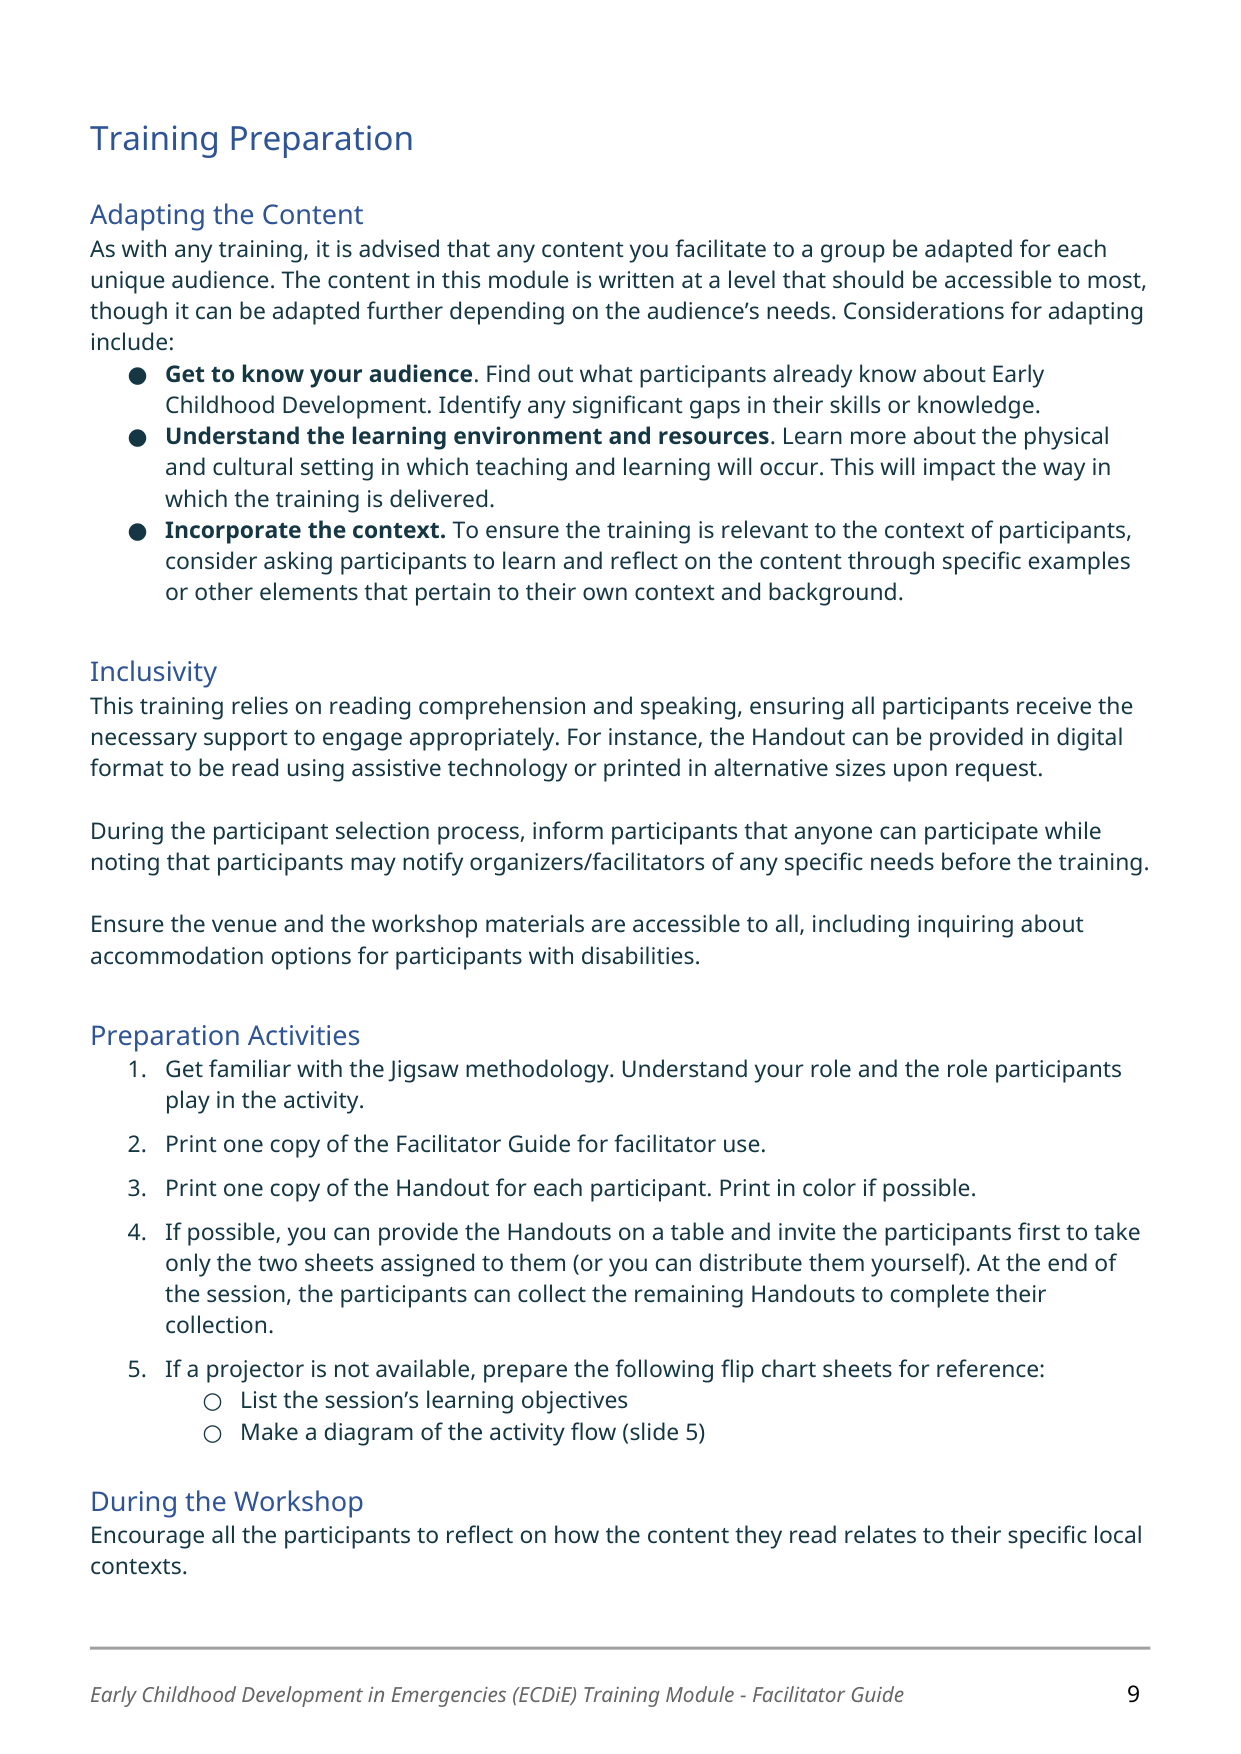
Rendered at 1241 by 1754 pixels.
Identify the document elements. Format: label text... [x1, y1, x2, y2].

list Print one copy of the Handout for each participant. Print in color if possible. [127, 1172, 1150, 1203]
text Encourage all the participants to reflect on how the content they read relates to their specific local contexts. [90, 1519, 1150, 1582]
subtitle Preparation Activities [90, 1016, 1150, 1053]
list Get to know your audience. Find out what participants already know about Early Childhood Development. Identify any significant gaps in their skills or knowledge. [127, 358, 1150, 420]
list Get familiar with the Jigsaw methodology. Understand your role and the role participants play in the activity. [127, 1053, 1150, 1116]
subtitle During the Workshop [90, 1482, 1150, 1519]
list Print one copy of the Facilitator Guide for facilitator use. [127, 1128, 1150, 1159]
list Understand the learning environment and resources. Learn more about the physical and cultural setting in which teaching and learning will occur. This will impact the way in which the training is delivered. [127, 420, 1150, 514]
list Make a diagram of the activity flow (slide 5) [202, 1416, 1150, 1447]
text This training relies on reading comprehension and speaking, ensuring all participants receive the necessary support to engage appropriately. For instance, the Handout can be provided in digital format to be read using assistive technology or printed in alternative sizes upon request. [90, 690, 1150, 783]
subtitle Inclusivity [90, 653, 1150, 690]
text As with any training, it is advised that any content you facilitate to a group be adapted for each unique audience. The content in this module is written at a level that should be accessible to most, though it can be adapted further depending on the audience’s needs. Considerations for adapting include: [90, 233, 1150, 358]
list If possible, you can provide the Handouts on a table and invite the participants first to take only the two sheets assigned to them (or you can distribute them yourself). At the end of the session, the participants can collect the remaining Handouts to complete their collection. [127, 1216, 1150, 1341]
text During the participant selection process, inform participants that anyone can participate while noting that participants may notify organizers/facilitators of any specific needs before the training. [90, 815, 1150, 877]
list Incorporate the context. To ensure the training is relevant to the context of participants, consider asking participants to learn and reflect on the content through specific examples or other elements that pertain to their own context and background. [127, 514, 1150, 608]
text Ensure the venue and the workshop materials are accessible to all, including inquiring about accommodation options for participants with disabilities. [90, 908, 1150, 971]
list If a projector is not available, prepare the following flip chart sheets for reference: [127, 1353, 1150, 1384]
subtitle Training Preparation [90, 115, 1150, 160]
list List the session’s learning objectives [202, 1384, 1150, 1416]
subtitle Adapting the Content [90, 196, 1150, 233]
